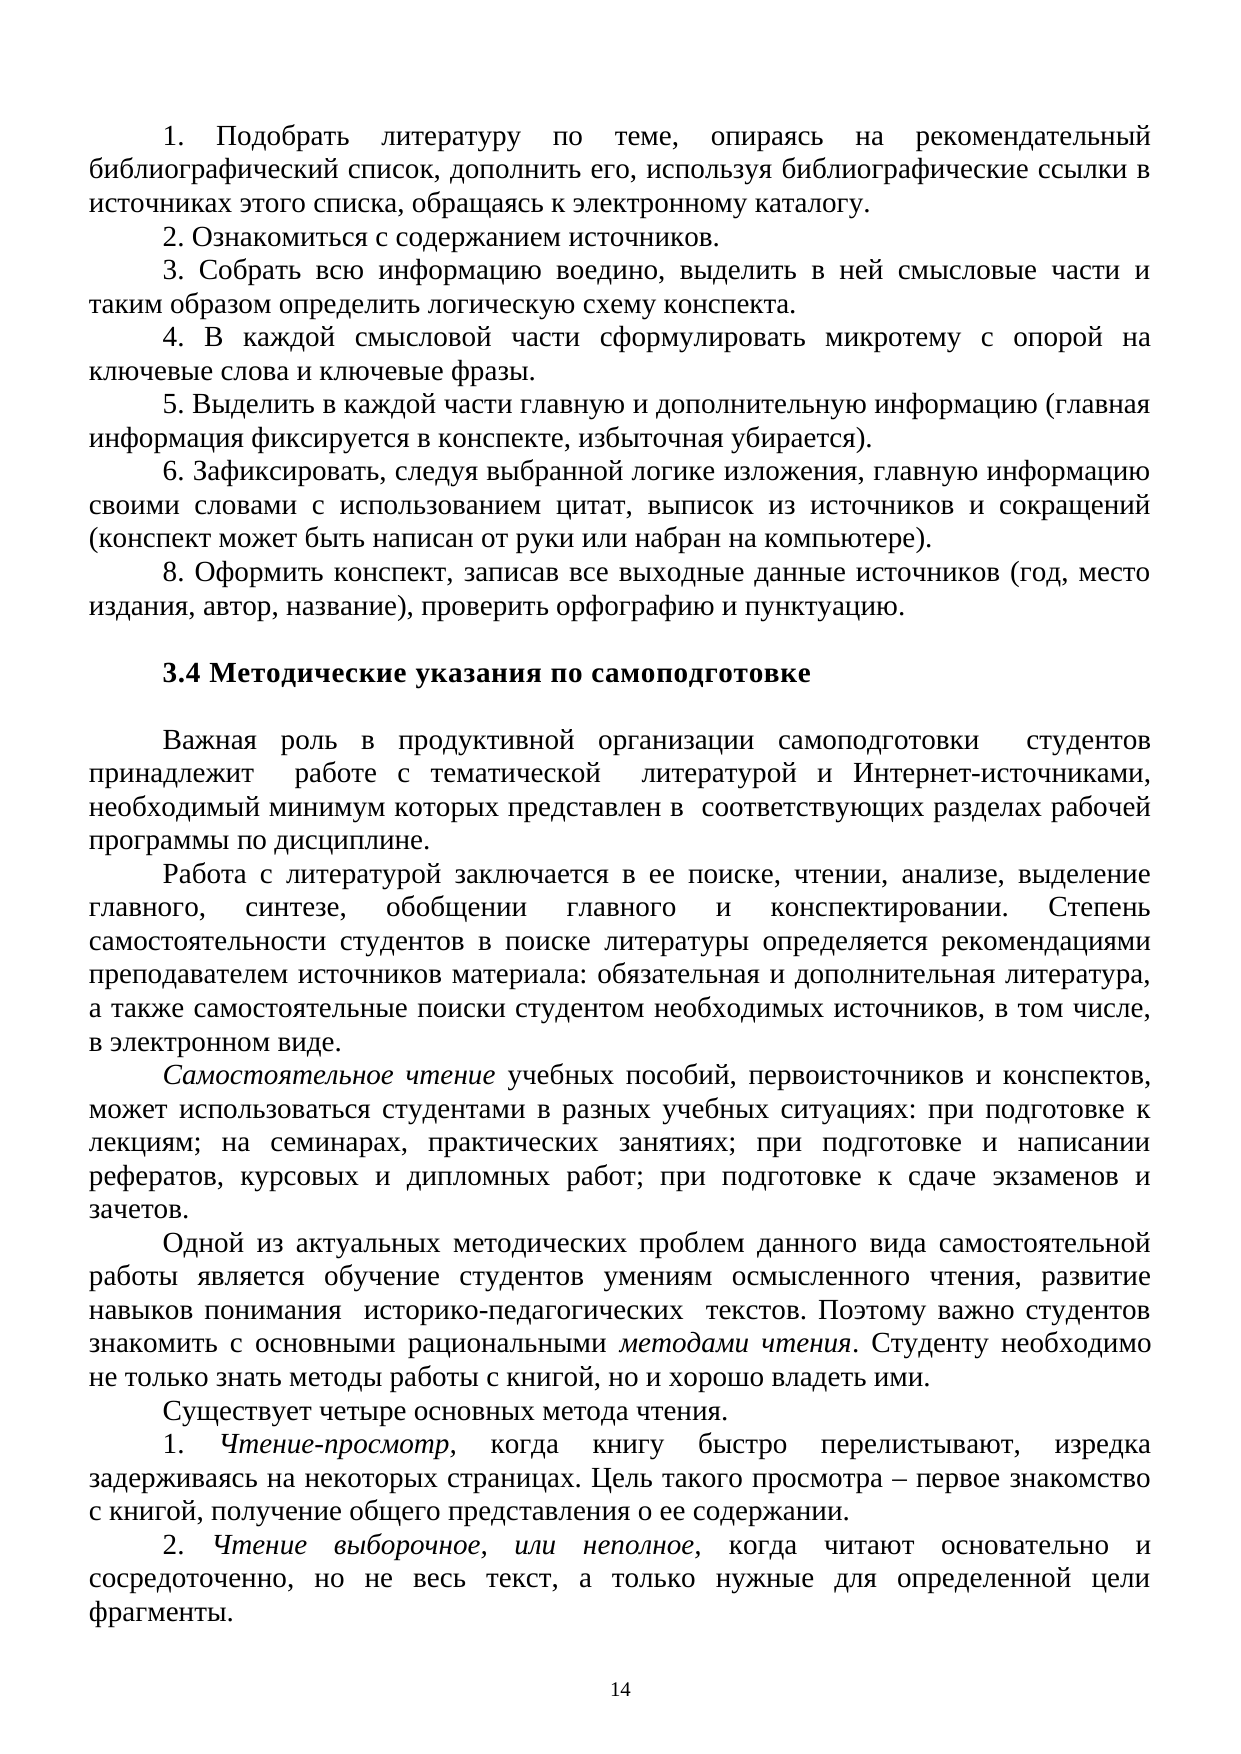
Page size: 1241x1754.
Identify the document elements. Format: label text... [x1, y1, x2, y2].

text 1. Подобрать литературу по теме, опираясь на рекомендательный библиографический список, дополнить его, используя библиографические ссылки в источниках этого списка, обращаясь к электронному каталогу. [89, 118, 1152, 219]
text 1. Чтение-просмотр, когда книгу быстро перелистывают, изредка задерживаясь на некоторых страницах. Цель такого просмотра – первое знакомство с книгой, получение общего представления о ее содержании. [89, 1426, 1152, 1527]
text 3. Собрать всю информацию воедино, выделить в ней смысловые части и таким образом определить логическую схему конспекта. [89, 252, 1152, 319]
text 8. Оформить конспект, записав все выходные данные источников (год, место издания, автор, название), проверить орфографию и пунктуацию. [89, 554, 1152, 621]
text Важная роль в продуктивной организации самоподготовки студентов принадлежит работе с тематической литературой и Интернет-источниками, необходимый минимум которых представлен в соответствующих разделах рабочей программы по дисциплине. [89, 722, 1152, 856]
text Самостоятельное чтение учебных пособий, первоисточников и конспектов, может использоваться студентами в разных учебных ситуациях: при подготовке к лекциям; на семинарах, практических занятиях; при подготовке и написании рефератов, курсовых и дипломных работ; при подготовке к сдаче экзаменов и зачетов. [89, 1057, 1152, 1225]
text 6. Зафиксировать, следуя выбранной логике изложения, главную информацию своими словами с использованием цитат, выписок из источников и сокращений (конспект может быть написан от руки или набран на компьютере). [89, 453, 1152, 554]
text Работа с литературой заключается в ее поиске, чтении, анализе, выделение главного, синтезе, обобщении главного и конспектировании. Степень самостоятельности студентов в поиске литературы определяется рекомендациями преподавателем источников материала: обязательная и дополнительная литература, а также самостоятельные поиски студентом необходимых источников, в том числе, в электронном виде. [89, 856, 1152, 1057]
text 4. В каждой смысловой части сформулировать микротему с опорой на ключевые слова и ключевые фразы. [89, 319, 1152, 386]
text Одной из актуальных методических проблем данного вида самостоятельной работы является обучение студентов умениям осмысленного чтения, развитие навыков понимания историко-педагогических текстов. Поэтому важно студентов знакомить с основными рациональными методами чтения. Студенту необходимо не только знать методы работы с книгой, но и хорошо владеть ими. [89, 1225, 1152, 1393]
text 2. Чтение выборочное, или неполное, когда читают основательно и сосредоточенно, но не весь текст, а только нужные для определенной цели фрагменты. [89, 1527, 1152, 1627]
text Существует четыре основных метода чтения. [89, 1393, 1152, 1426]
text 3.4 Методические указания по самоподготовке [89, 655, 1152, 688]
text 2. Ознакомиться с содержанием источников. [89, 219, 1152, 252]
text 5. Выделить в каждой части главную и дополнительную информацию (главная информация фиксируется в конспекте, избыточная убирается). [89, 386, 1152, 453]
